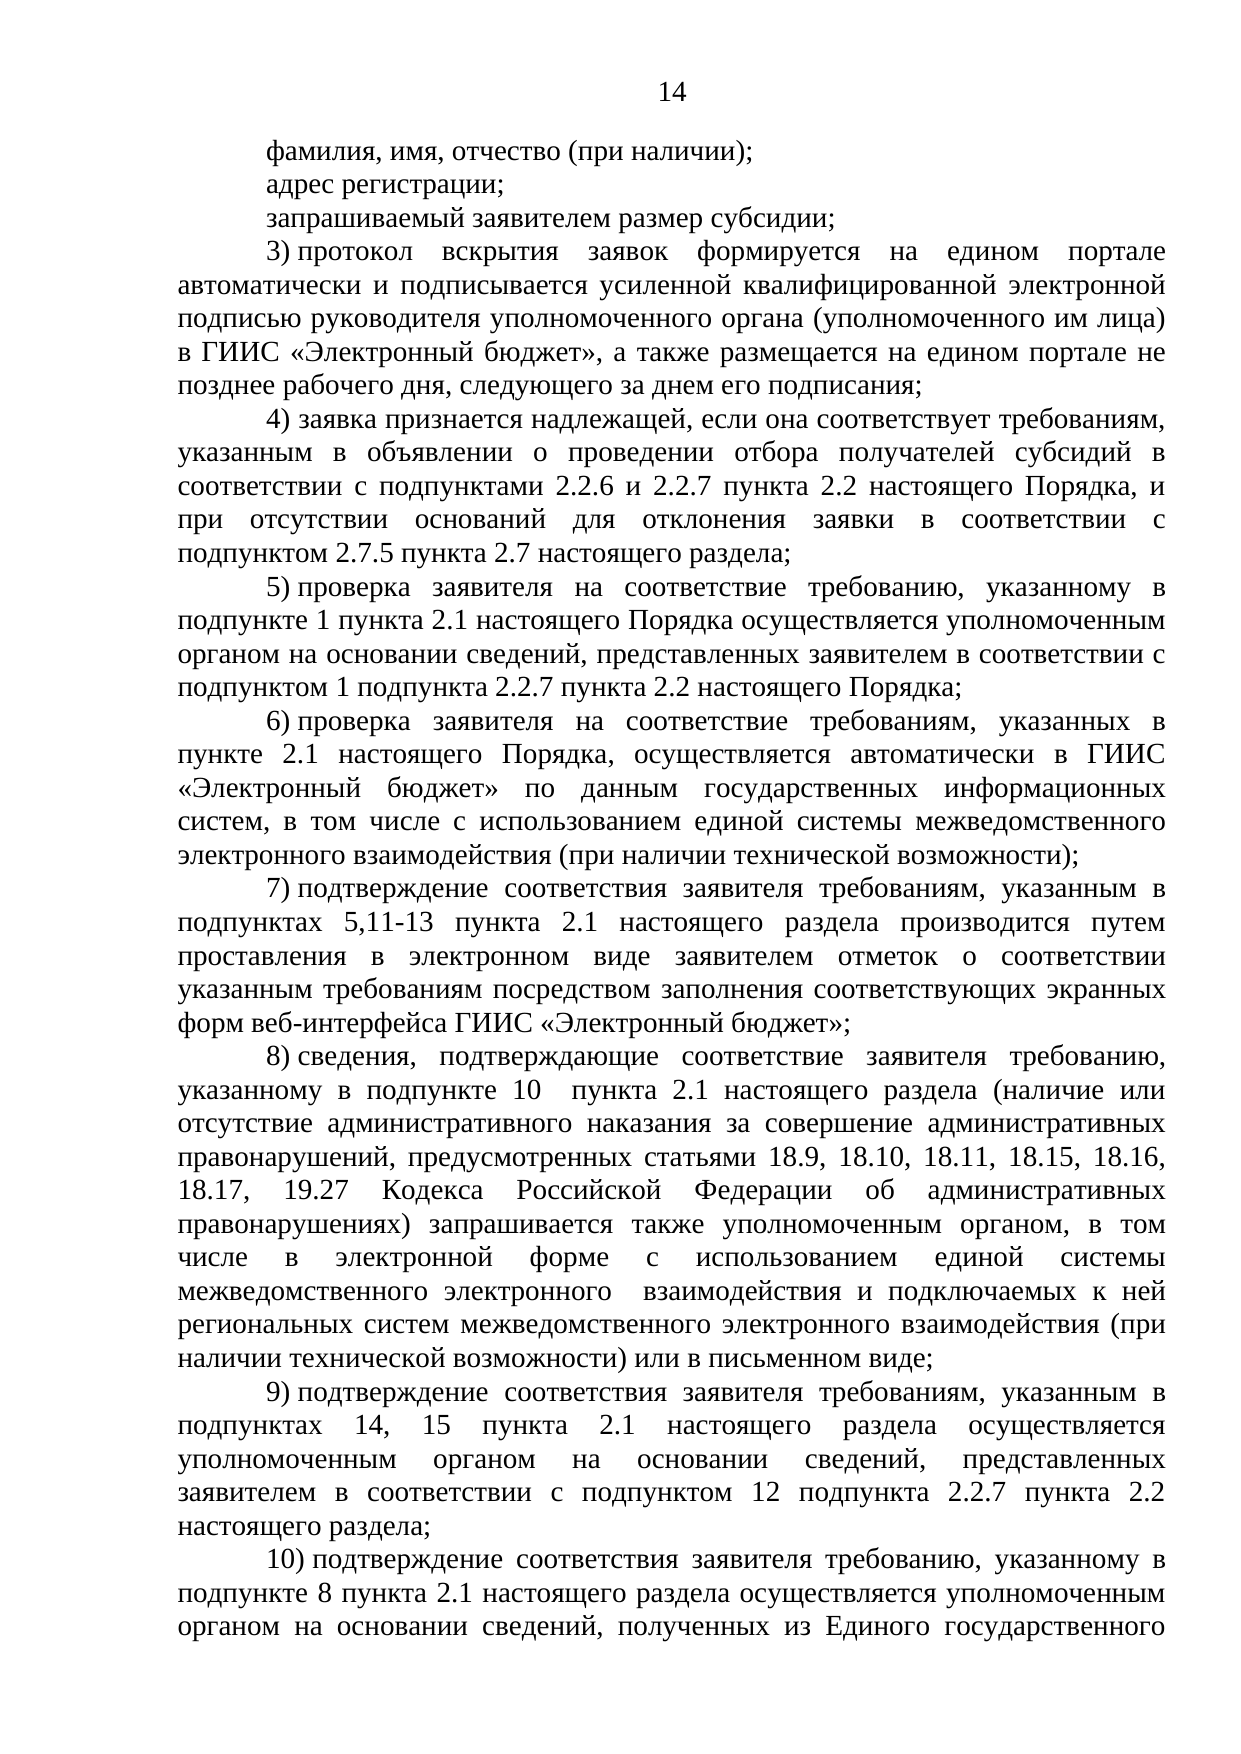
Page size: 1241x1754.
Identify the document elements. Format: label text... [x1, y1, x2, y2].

text 3) протокол вскрытия заявок формируется на едином портале автоматически и подписывается усиленной квалифицированной электронной подписью руководителя уполномоченного органа (уполномоченного им лица) в ГИИС «Электронный бюджет», а также размещается на едином портале не позднее рабочего дня, следующего за днем его подписания; [177, 233, 1167, 401]
text 9) подтверждение соответствия заявителя требованиям, указанным в подпунктах 14, 15 пункта 2.1 настоящего раздела осуществляется уполномоченным органом на основании сведений, представленных заявителем в соответствии с подпунктом 12 подпункта 2.2.7 пункта 2.2 настоящего раздела; [177, 1374, 1167, 1541]
text фамилия, имя, отчество (при наличии); [177, 133, 1167, 166]
text 7) подтверждение соответствия заявителя требованиям, указанным в подпунктах 5,11-13 пункта 2.1 настоящего раздела производится путем проставления в электронном виде заявителем отметок о соответствии указанным требованиям посредством заполнения соответствующих экранных форм веб-интерфейса ГИИС «Электронный бюджет»; [177, 871, 1167, 1038]
text адрес регистрации; [177, 166, 1167, 200]
text 6) проверка заявителя на соответствие требованиям, указанных в пункте 2.1 настоящего Порядка, осуществляется автоматически в ГИИС «Электронный бюджет» по данным государственных информационных систем, в том числе с использованием единой системы межведомственного электронного взаимодействия (при наличии технической возможности); [177, 703, 1167, 871]
text 8) сведения, подтверждающие соответствие заявителя требованию, указанному в подпункте 10 пункта 2.1 настоящего раздела (наличие или отсутствие административного наказания за совершение административных правонарушений, предусмотренных статьями 18.9, 18.10, 18.11, 18.15, 18.16, 18.17, 19.27 Кодекса Российской Федерации об административных правонарушениях) запрашивается также уполномоченным органом, в том числе в электронной форме с использованием единой системы межведомственного электронного взаимодействия и подключаемых к ней региональных систем межведомственного электронного взаимодействия (при наличии технической возможности) или в письменном виде; [177, 1038, 1167, 1374]
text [177, 1541, 1167, 1642]
text 5) проверка заявителя на соответствие требованию, указанному в подпункте 1 пункта 2.1 настоящего Порядка осуществляется уполномоченным органом на основании сведений, представленных заявителем в соответствии с подпунктом 1 подпункта 2.2.7 пункта 2.2 настоящего Порядка; [177, 569, 1167, 703]
text 4) заявка признается надлежащей, если она соответствует требованиям, указанным в объявлении о проведении отбора получателей субсидий в соответствии с подпунктами 2.2.6 и 2.2.7 пункта 2.2 настоящего Порядка, и при отсутствии оснований для отклонения заявки в соответствии с подпунктом 2.7.5 пункта 2.7 настоящего раздела; [177, 401, 1167, 569]
text запрашиваемый заявителем размер субсидии; [177, 200, 1167, 233]
